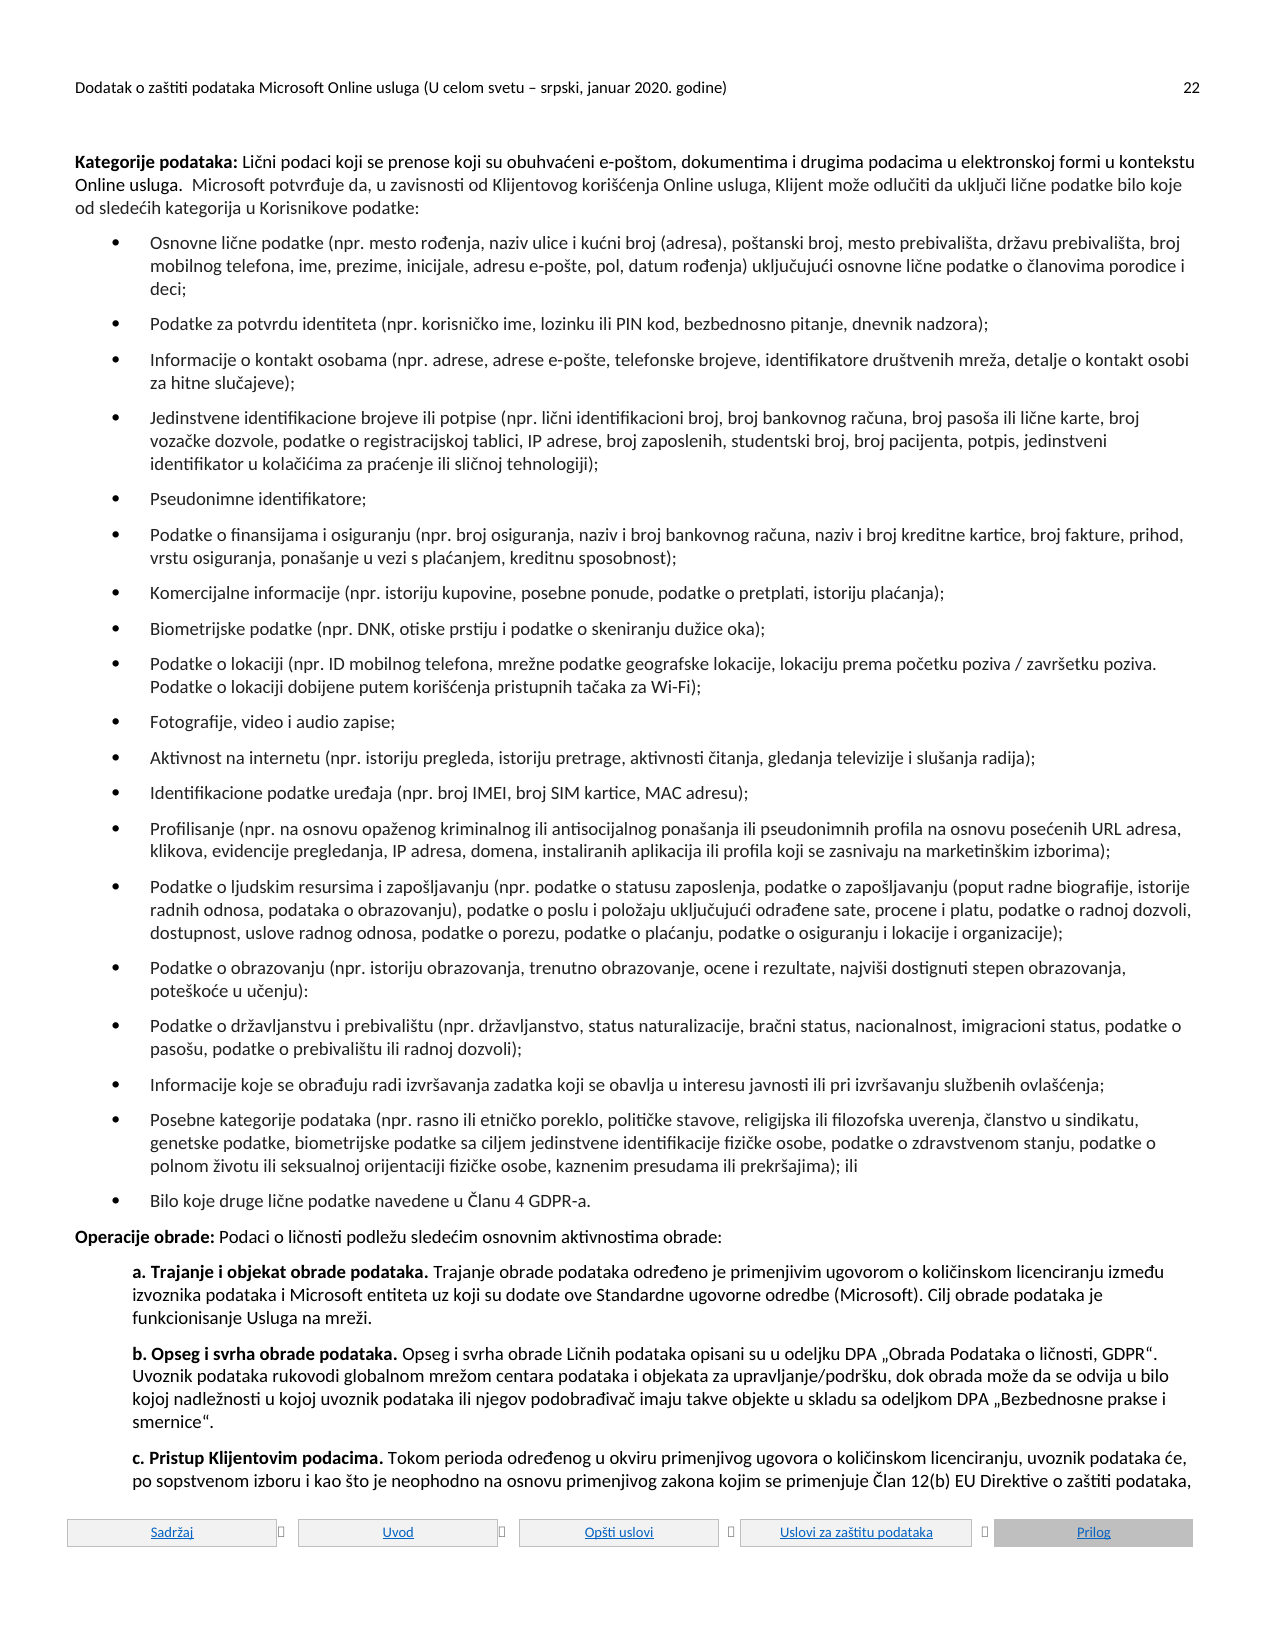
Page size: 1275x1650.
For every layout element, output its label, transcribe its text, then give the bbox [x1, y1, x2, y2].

list Podatke o lokaciji (npr. ID mobilnog telefona, mrežne podatke geografske lokacije, lokaciju prema početku poziva / završetku poziva. Podatke o lokaciji dobijene putem korišćenja pristupnih tačaka za Wi-Fi); [112, 652, 1200, 698]
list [132, 1446, 1200, 1492]
list Kategorije podataka: Lični podaci koji se prenose koji su obuhvaćeni e-poštom, dokumentima i drugima podacima u elektronskoj formi u kontekstu Online usluga. Microsoft potvrđuje da, u zavisnosti od Klijentovog korišćenja Online usluga, Klijent može odlučiti da uključi lične podatke bilo koje od sledećih kategorija u Korisnikove podatke: [75, 150, 1200, 219]
list Bilo koje druge lične podatke navedene u Članu 4 GDPR-a. [112, 1189, 1200, 1212]
list Posebne kategorije podataka (npr. rasno ili etničko poreklo, političke stavove, religijska ili filozofska uverenja, članstvo u sindikatu, genetske podatke, biometrijske podatke sa ciljem jedinstvene identifikacije fizičke osobe, podatke o zdravstvenom stanju, podatke o polnom životu ili seksualnoj orijentaciji fizičke osobe, kaznenim presudama ili prekršajima); ili [112, 1108, 1200, 1177]
list Biometrijske podatke (npr. DNK, otiske prstiju i podatke o skeniranju dužice oka); [112, 617, 1200, 639]
list Jedinstvene identifikacione brojeve ili potpise (npr. lični identifikacioni broj, broj bankovnog računa, broj pasoša ili lične karte, broj vozačke dozvole, podatke o registracijskoj tablici, IP adrese, broj zaposlenih, studentski broj, broj pacijenta, potpis, jedinstveni identifikator u kolačićima za praćenje ili sličnoj tehnologiji); [112, 406, 1200, 475]
list Podatke o ljudskim resursima i zapošljavanju (npr. podatke o statusu zaposlenja, podatke o zapošljavanju (poput radne biografije, istorije radnih odnosa, podataka o obrazovanju), podatke o poslu i položaju uključujući odrađene sate, procene i platu, podatke o radnoj dozvoli, dostupnost, uslove radnog odnosa, podatke o porezu, podatke o plaćanju, podatke o osiguranju i lokacije i organizacije); [112, 875, 1200, 944]
list Pseudonimne identifikatore; [112, 487, 1200, 510]
list Podatke o finansijama i osiguranju (npr. broj osiguranja, naziv i broj bankovnog računa, naziv i broj kreditne kartice, broj fakture, prihod, vrstu osiguranja, ponašanje u vezi s plaćanjem, kreditnu sposobnost); [112, 523, 1200, 569]
list Profilisanje (npr. na osnovu opaženog kriminalnog ili antisocijalnog ponašanja ili pseudonimnih profila na osnovu posećenih URL adresa, klikova, evidencije pregledanja, IP adresa, domena, instaliranih aplikacija ili profila koji se zasnivaju na marketinškim izborima); [112, 817, 1200, 862]
list a. Trajanje i objekat obrade podataka. Trajanje obrade podataka određeno je primenjivim ugovorom o količinskom licenciranju između izvoznika podataka i Microsoft entiteta uz koji su dodate ove Standardne ugovorne odredbe (Microsoft). Cilj obrade podataka je funkcionisanje Usluga na mreži. [132, 1260, 1200, 1329]
list Informacije o kontakt osobama (npr. adrese, adrese e-pošte, telefonske brojeve, identifikatore društvenih mreža, detalje o kontakt osobi za hitne slučajeve); [112, 348, 1200, 394]
list Osnovne lične podatke (npr. mesto rođenja, naziv ulice i kućni broj (adresa), poštanski broj, mesto prebivališta, državu prebivališta, broj mobilnog telefona, ime, prezime, inicijale, adresu e-pošte, pol, datum rođenja) uključujući osnovne lične podatke o članovima porodice i deci; [112, 231, 1200, 300]
list Podatke o obrazovanju (npr. istoriju obrazovanja, trenutno obrazovanje, ocene i rezultate, najviši dostignuti stepen obrazovanja, poteškoće u učenju): [112, 956, 1200, 1002]
list Informacije koje se obrađuju radi izvršavanja zadatka koji se obavlja u interesu javnosti ili pri izvršavanju službenih ovlašćenja; [112, 1073, 1200, 1096]
list b. Opseg i svrha obrade podataka. Opseg i svrha obrade Ličnih podataka opisani su u odeljku DPA „Obrada Podataka o ličnosti, GDPR“. Uvoznik podataka rukovodi globalnom mrežom centara podataka i objekata za upravljanje/podršku, dok obrada može da se odvija u bilo kojoj nadležnosti u kojoj uvoznik podataka ili njegov podobrađivač imaju takve objekte u skladu sa odeljkom DPA „Bezbednosne prakse i smernice“. [132, 1342, 1200, 1433]
list Komercijalne informacije (npr. istoriju kupovine, posebne ponude, podatke o pretplati, istoriju plaćanja); [112, 581, 1200, 604]
list Identifikacione podatke uređaja (npr. broj IMEI, broj SIM kartice, MAC adresu); [112, 781, 1200, 804]
list Podatke o državljanstvu i prebivalištu (npr. državljanstvo, status naturalizacije, bračni status, nacionalnost, imigracioni status, podatke o pasošu, podatke o prebivalištu ili radnoj dozvoli); [112, 1014, 1200, 1060]
list Fotografije, video i audio zapise; [112, 710, 1200, 733]
list Operacije obrade: Podaci o ličnosti podležu sledećim osnovnim aktivnostima obrade: [75, 1225, 1200, 1248]
list Podatke za potvrdu identiteta (npr. korisničko ime, lozinku ili PIN kod, bezbednosno pitanje, dnevnik nadzora); [112, 312, 1200, 335]
list Aktivnost na internetu (npr. istoriju pregleda, istoriju pretrage, aktivnosti čitanja, gledanja televizije i slušanja radija); [112, 746, 1200, 769]
